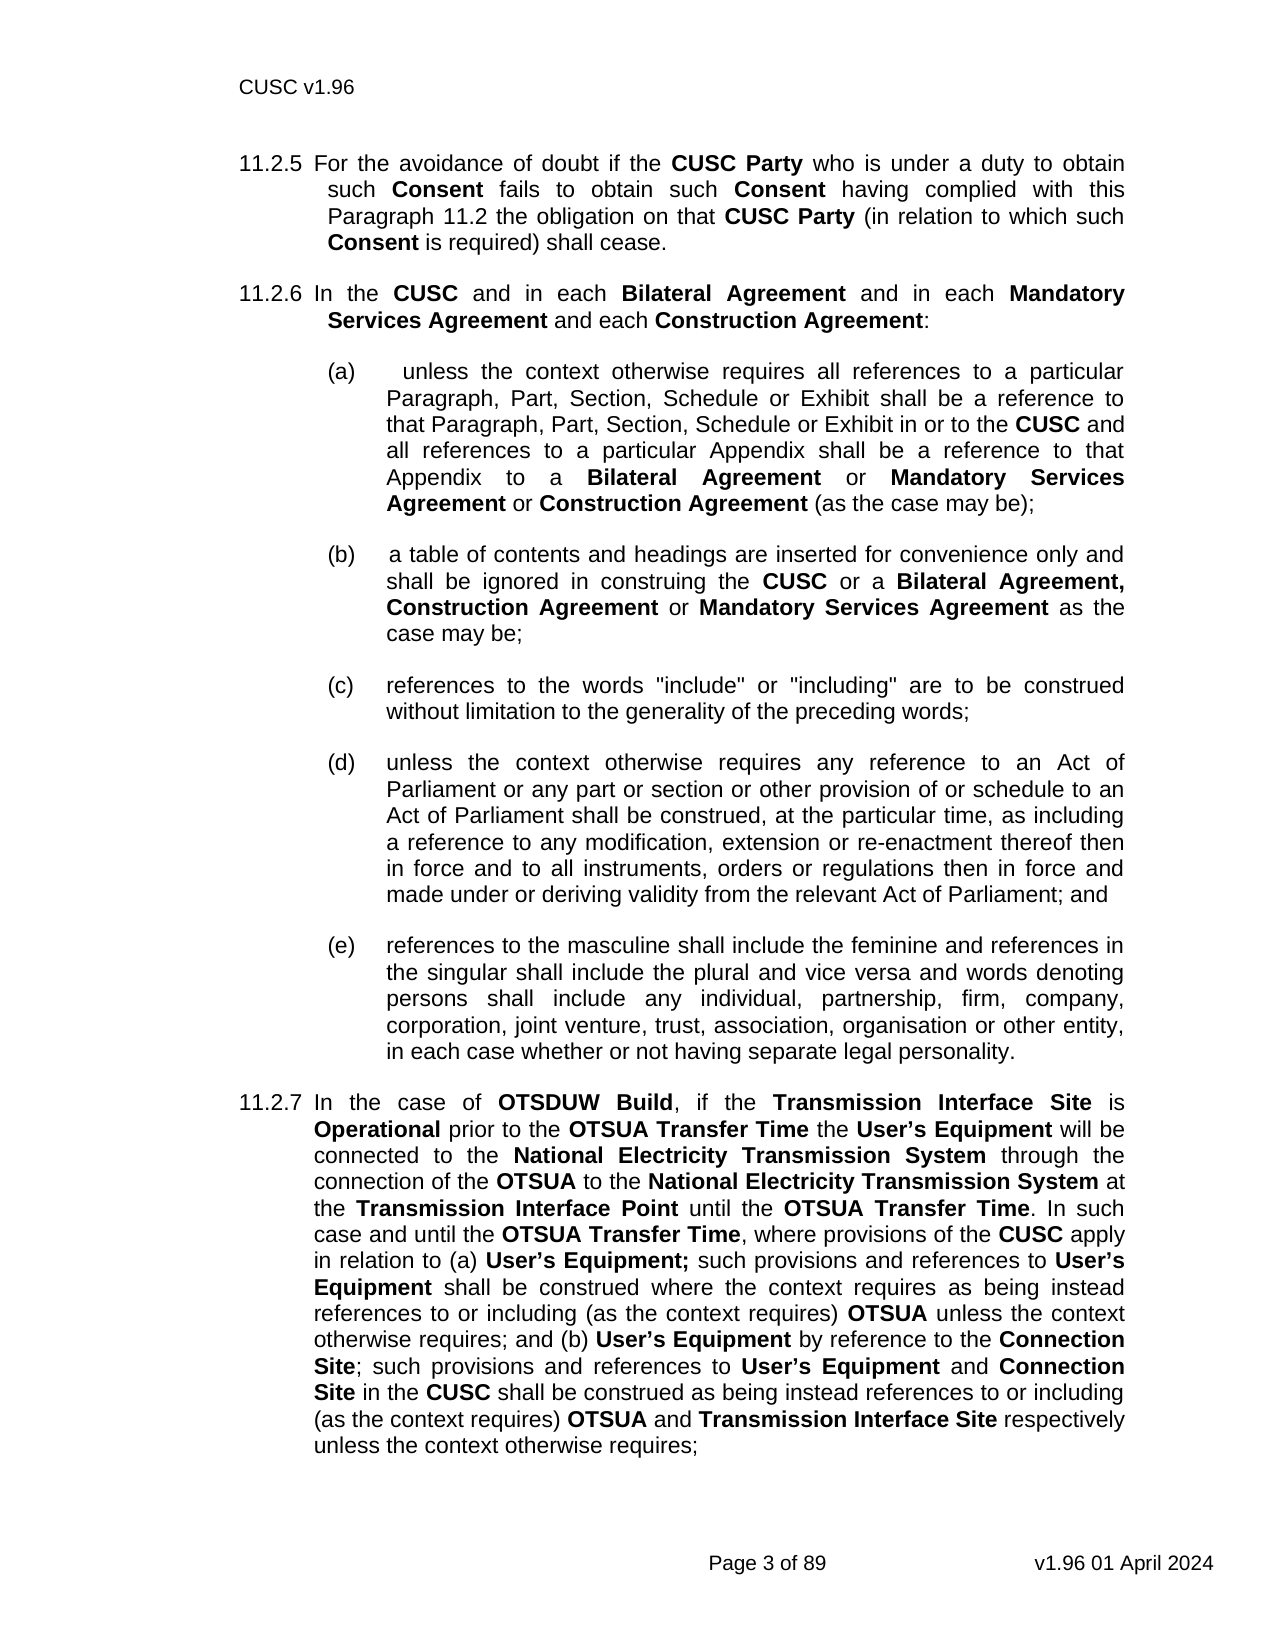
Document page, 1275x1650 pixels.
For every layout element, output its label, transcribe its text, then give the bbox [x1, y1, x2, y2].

subtitle For the avoidance of doubt if the CUSC Party who is under a duty to obtain such Consent fails to obtain such Consent having complied with this Paragraph 11.2 the obligation on that CUSC Party (in relation to which such Consent is required) shall cease. [238, 150, 1125, 255]
subtitle unless the context otherwise requires all references to a particular Paragraph, Part, Section, Schedule or Exhibit shall be a reference to that Paragraph, Part, Section, Schedule or Exhibit in or to the CUSC and all references to a particular Appendix shall be a reference to that Appendix to a Bilateral Agreement or Mandatory Services Agreement or Construction Agreement (as the case may be); [327, 358, 1125, 516]
subtitle a table of contents and headings are inserted for convenience only and shall be ignored in construing the CUSC or a Bilateral Agreement, Construction Agreement or Mandatory Services Agreement as the case may be; [327, 541, 1125, 647]
subtitle references to the masculine shall include the feminine and references in the singular shall include the plural and vice versa and words denoting persons shall include any individual, partnership, firm, company, corporation, joint venture, trust, association, organisation or other entity, in each case whether or not having separate legal personality. [327, 932, 1125, 1064]
subtitle In the CUSC and in each Bilateral Agreement and in each Mandatory Services Agreement and each Construction Agreement: [238, 280, 1125, 333]
subtitle In the case of OTSDUW Build, if the Transmission Interface Site is Operational prior to the OTSUA Transfer Time the User’s Equipment will be connected to the National Electricity Transmission System through the connection of the OTSUA to the National Electricity Transmission System at the Transmission Interface Point until the OTSUA Transfer Time. In such case and until the OTSUA Transfer Time, where provisions of the CUSC apply in relation to (a) User’s Equipment; such provisions and references to User’s Equipment shall be construed where the context requires as being instead references to or including (as the context requires) OTSUA unless the context otherwise requires; and (b) User’s Equipment by reference to the Connection Site; such provisions and references to User’s Equipment and Connection Site in the CUSC shall be construed as being instead references to or including (as the context requires) OTSUA and Transmission Interface Site respectively unless the context otherwise requires; [238, 1089, 1125, 1458]
subtitle references to the words "include" or "including" are to be construed without limitation to the generality of the preceding words; [327, 672, 1125, 724]
subtitle unless the context otherwise requires any reference to an Act of Parliament or any part or section or other provision of or schedule to an Act of Parliament shall be construed, at the particular time, as including a reference to any modification, extension or re-enactment thereof then in force and to all instruments, orders or regulations then in force and made under or deriving validity from the relevant Act of Parliament; and [327, 749, 1125, 907]
